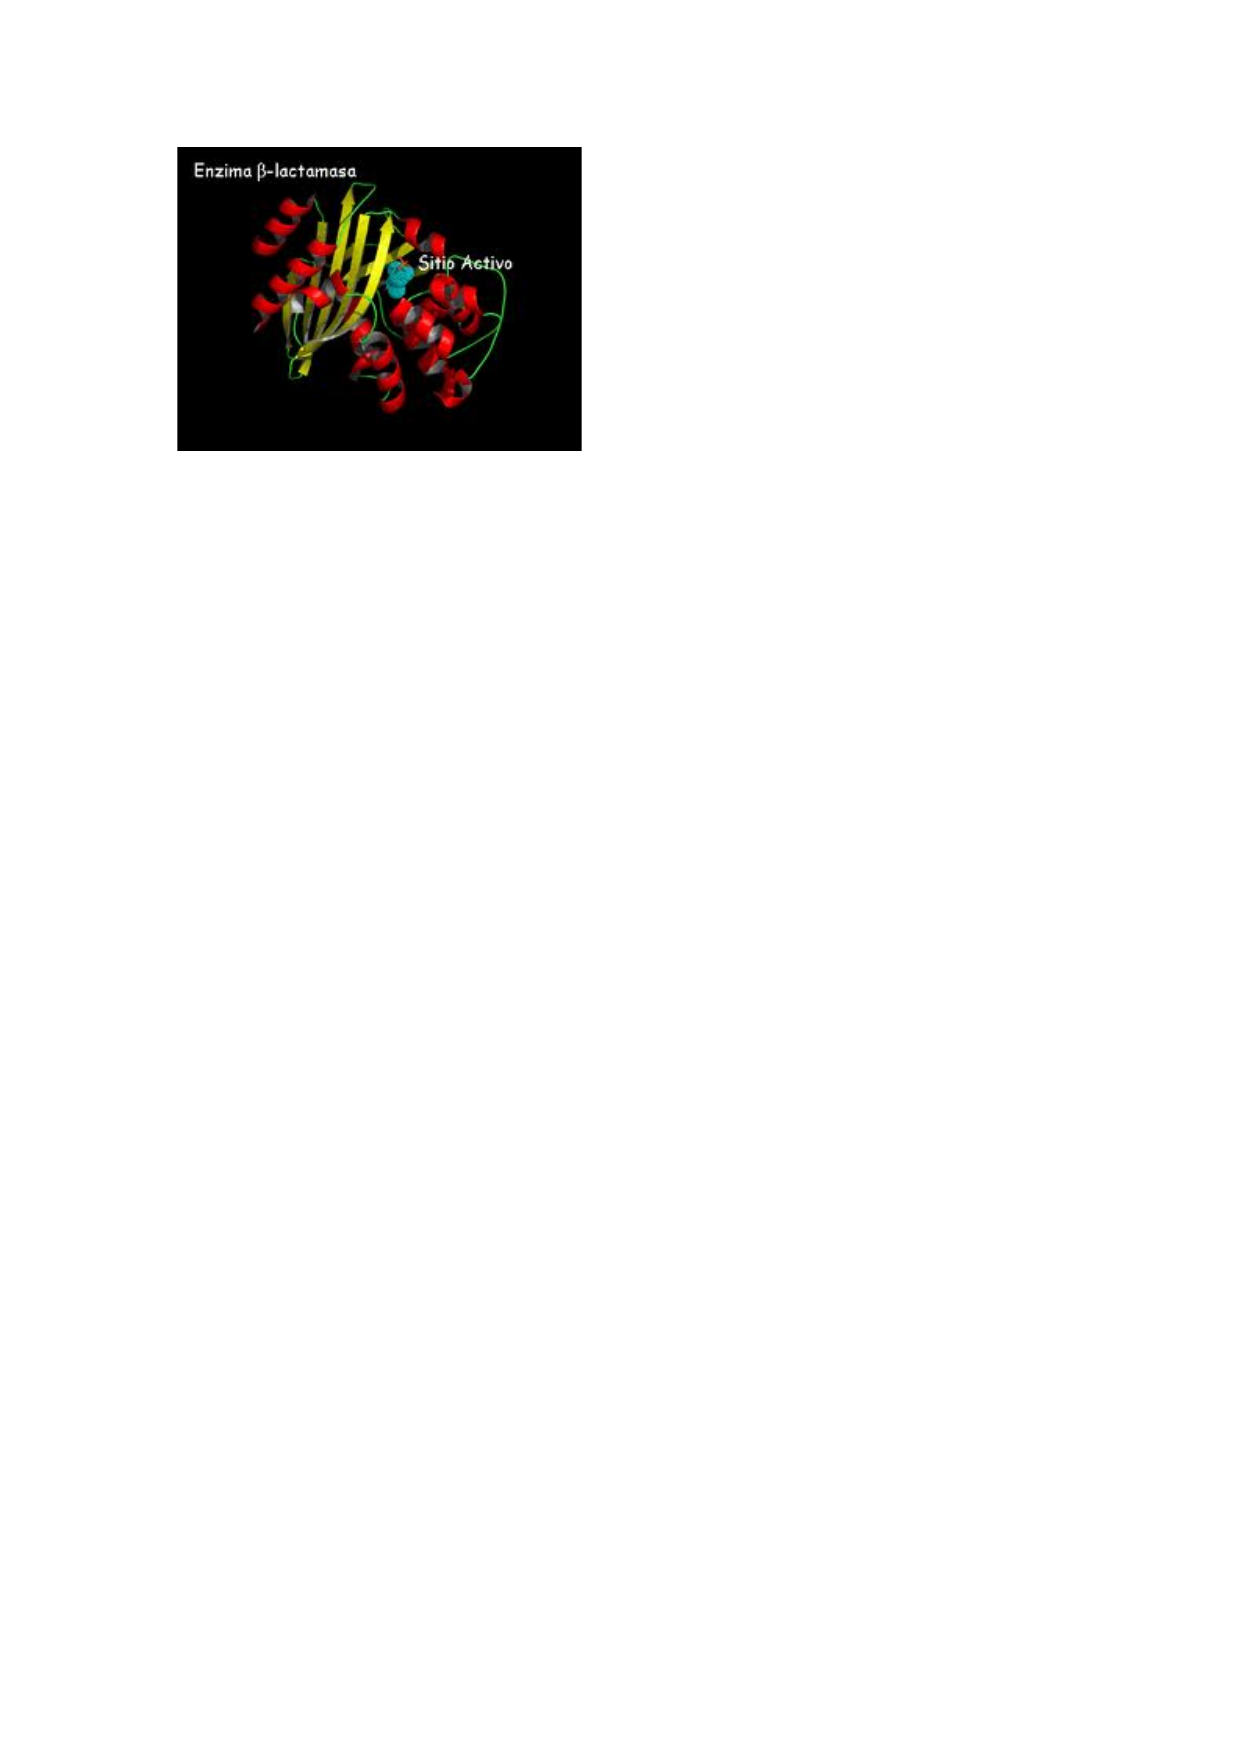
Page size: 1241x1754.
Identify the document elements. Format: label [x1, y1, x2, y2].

picture [177, 147, 582, 451]
